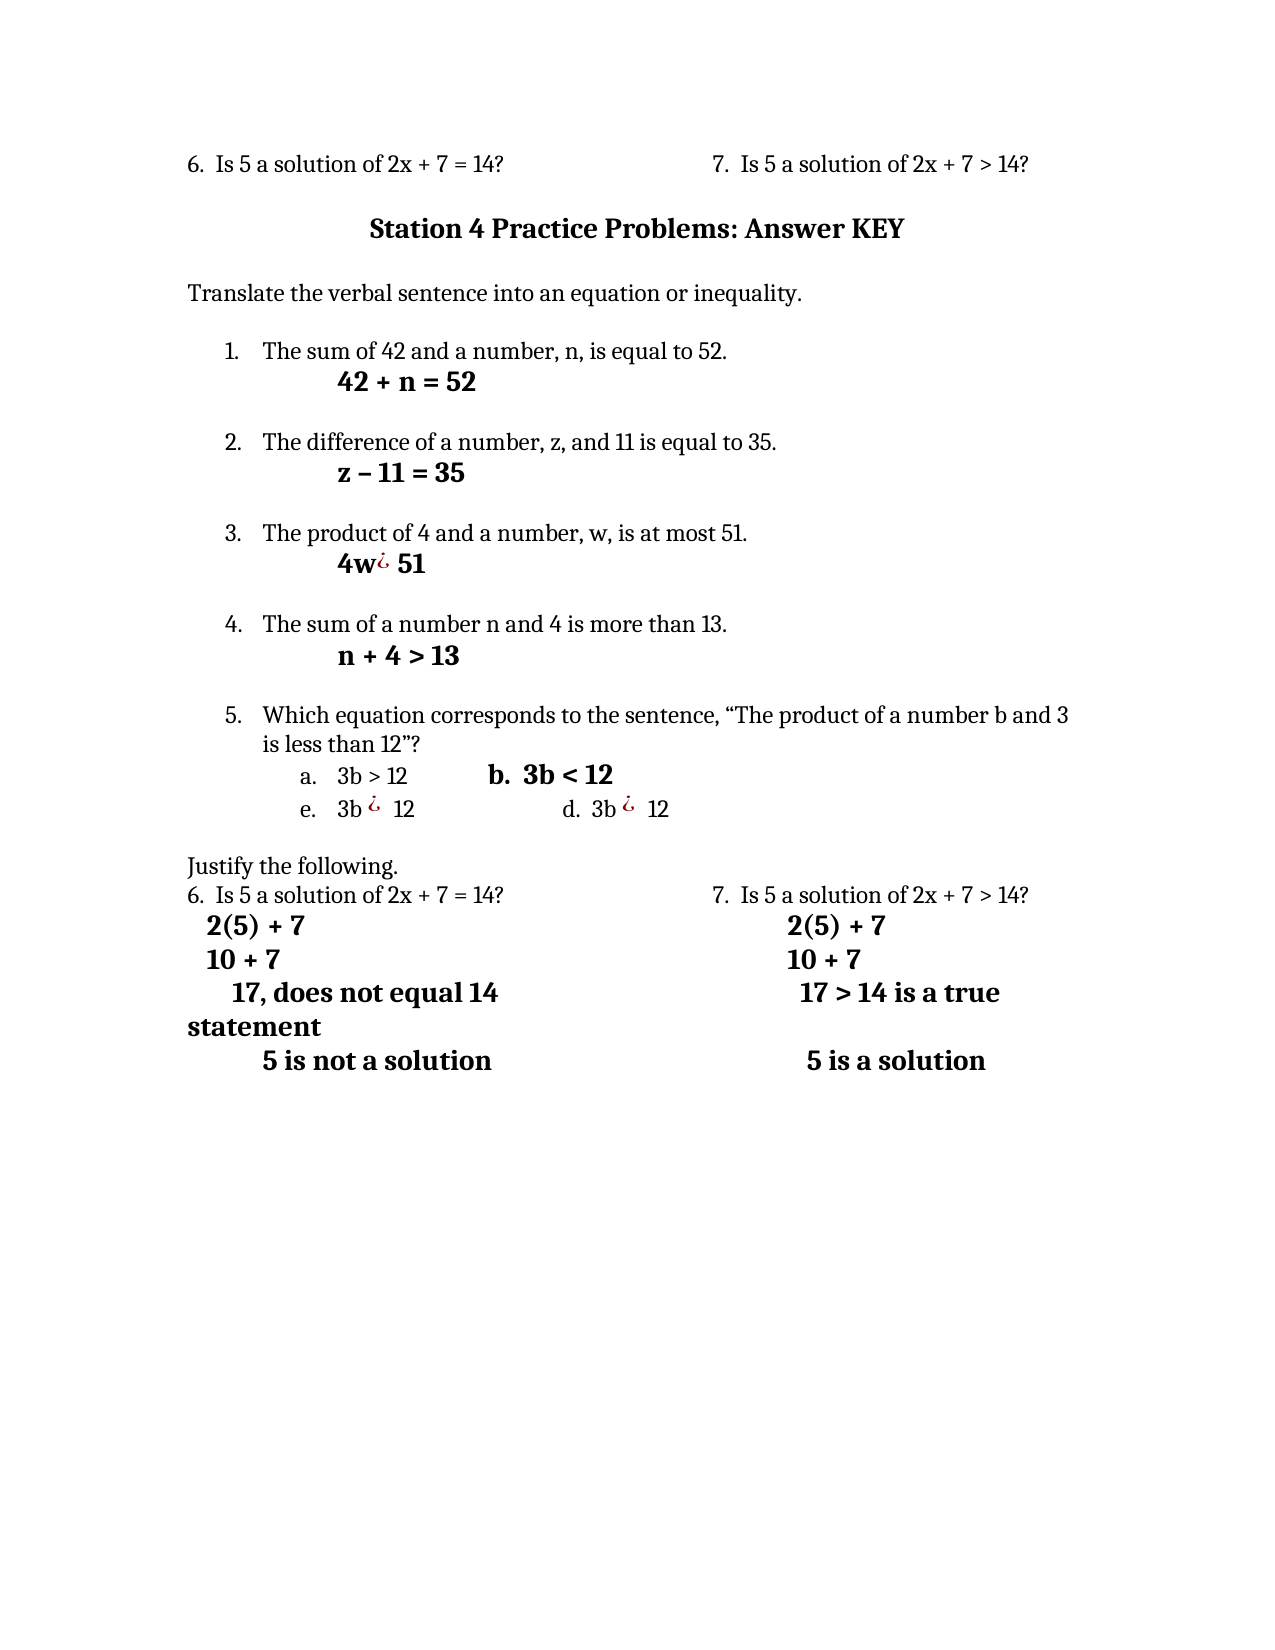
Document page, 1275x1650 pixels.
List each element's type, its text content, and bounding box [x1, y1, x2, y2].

text 4w51 [337, 548, 1087, 581]
list The sum of a number n and 4 is more than 13. [225, 610, 1087, 639]
list The difference of a number, z, and 11 is equal to 35. [225, 428, 1087, 457]
text 17, does not equal 14 17 > 14 is a true statement [187, 977, 1087, 1044]
list The product of 4 and a number, w, is at most 51. [225, 519, 1087, 548]
list 3b 12 d. 3b 12 [300, 792, 1087, 823]
text 42 + n = 52 [337, 366, 1087, 399]
text Translate the verbal sentence into an equation or inequality. [187, 279, 1087, 308]
text 5 is not a solution 5 is a solution [187, 1044, 1087, 1077]
list Which equation corresponds to the sentence, “The product of a number b and 3 is less than 12”? [225, 701, 1087, 758]
text 6. Is 5 a solution of 2x + 7 = 14? 7. Is 5 a solution of 2x + 7 > 14? [187, 150, 1087, 179]
list 3b > 12 b. 3b < 12 [300, 758, 1087, 792]
text Justify the following. [187, 852, 1087, 881]
list The sum of 42 and a number, n, is equal to 52. [225, 337, 1087, 366]
text 10 + 7 10 + 7 [187, 943, 1087, 977]
text n + 4 > 13 [337, 639, 1087, 672]
text 2(5) + 7 2(5) + 7 [187, 909, 1087, 943]
text z – 11 = 35 [337, 457, 1087, 490]
text 6. Is 5 a solution of 2x + 7 = 14? 7. Is 5 a solution of 2x + 7 > 14? [187, 881, 1087, 909]
text Station 4 Practice Problems: Answer KEY [187, 212, 1087, 246]
